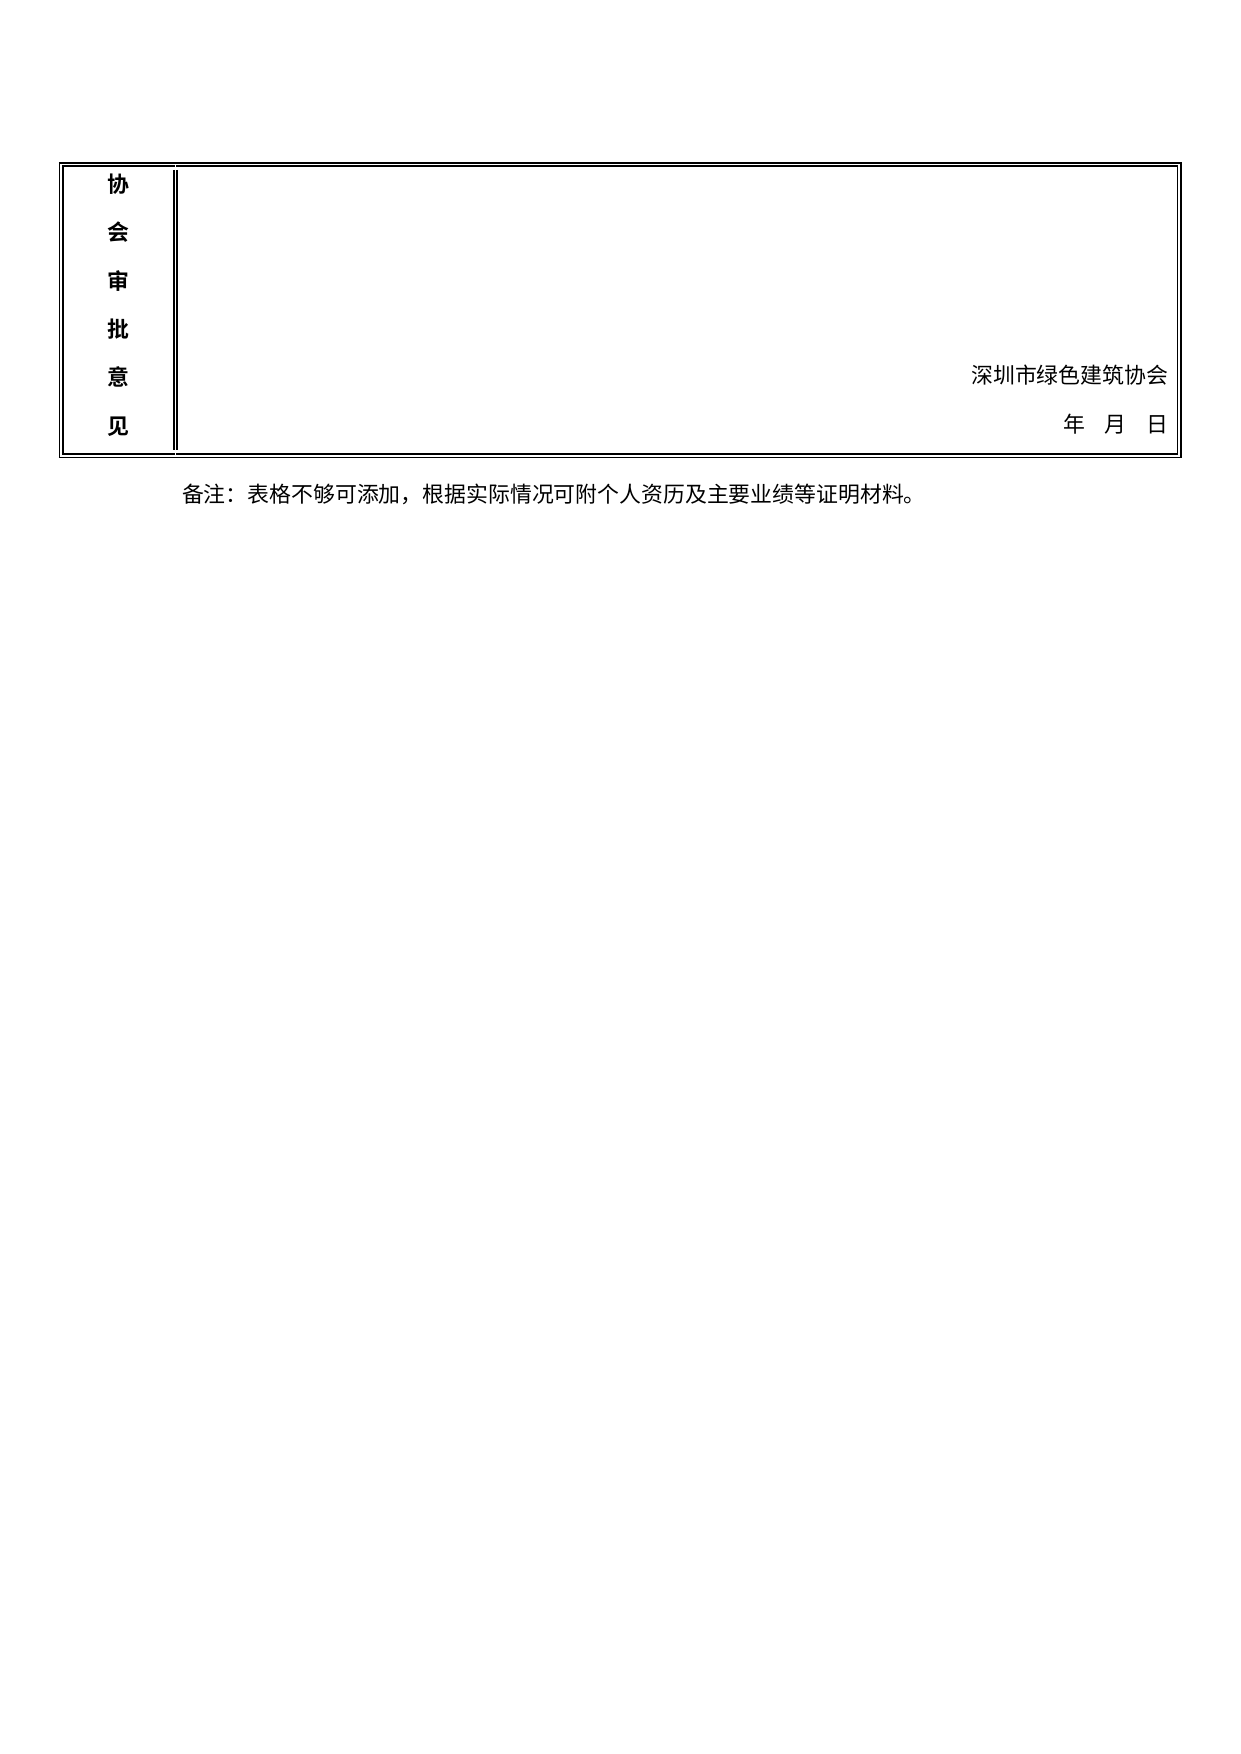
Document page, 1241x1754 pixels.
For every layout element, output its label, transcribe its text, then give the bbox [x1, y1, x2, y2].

table_cell 协 会 审 批 意 见 [64, 167, 175, 453]
text 备注：表格不够可添加，根据实际情况可附个人资历及主要业绩等证明材料。 [182, 458, 1058, 523]
table_cell 深圳市绿色建筑协会 年 月 日 [175, 164, 1179, 453]
